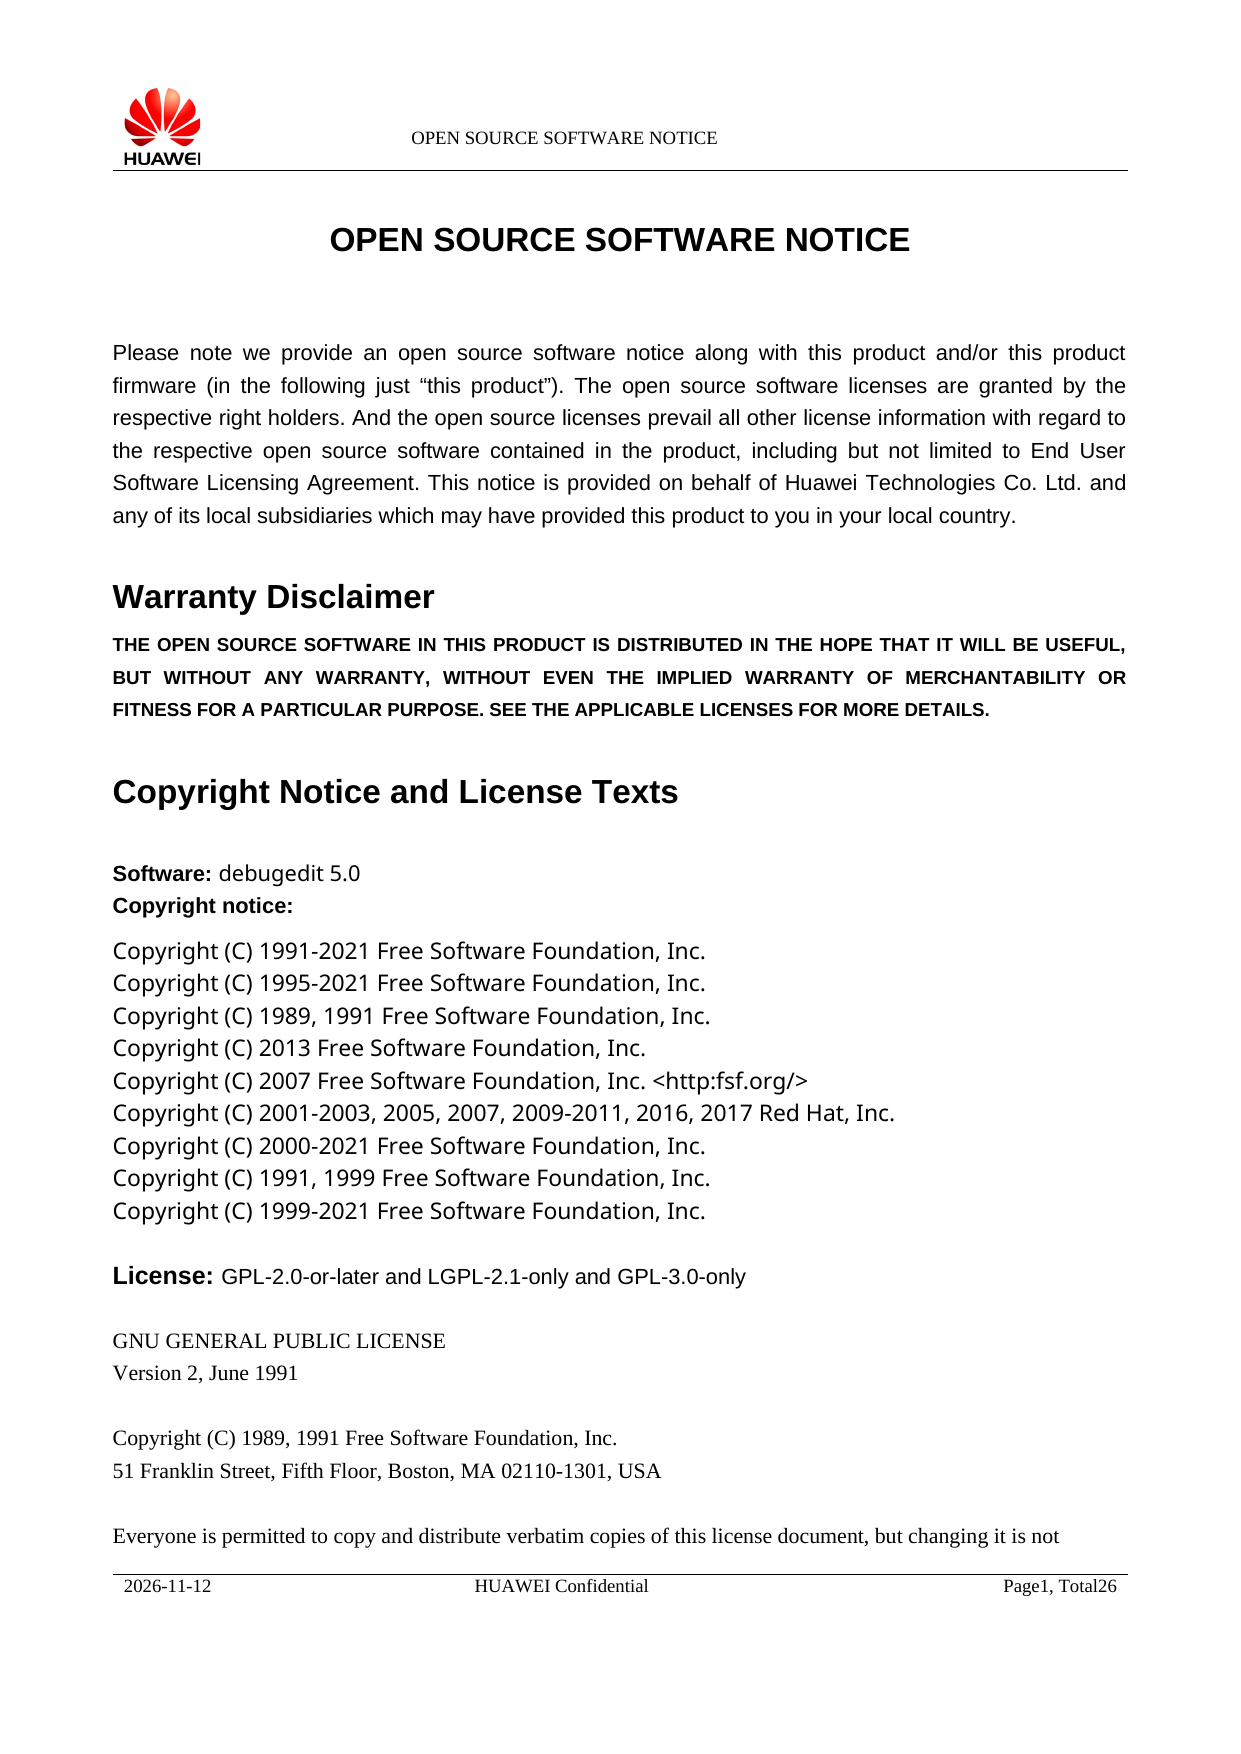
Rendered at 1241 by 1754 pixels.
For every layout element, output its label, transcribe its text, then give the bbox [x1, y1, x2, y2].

text Everyone is permitted to copy and distribute verbatim copies of this license document, but changing it is not allowed. [112, 1519, 1128, 1551]
text Warranty Disclaimer [112, 564, 1128, 629]
text Copyright (C) 1989, 1991 Free Software Foundation, Inc. [112, 1421, 1128, 1454]
picture [124, 88, 201, 165]
text Please note we provide an open source software notice along with this product and/or this product firmware (in the following just “this product”). The open source software licenses are granted by the respective right holders. And the open source licenses prevail all other license information with regard to the respective open source software contained in the product, including but not limited to End User Software Licensing Agreement. This notice is provided on behalf of Huawei Technologies Co. Ltd. and any of its local subsidiaries which may have provided this product to you in your local country. [112, 336, 1128, 531]
title Software: debugedit 5.0 [112, 856, 1128, 889]
text The open source software in this product is distributed in the hope that it will be useful, but WITHOUT ANY WARRANTY, without even the implied warranty of MERCHANTABILITY or FITNESS FOR A PARTICULAR PURPOSE. See the applicable licenses for more details. [112, 629, 1128, 726]
text GNU GENERAL PUBLIC LICENSE [112, 1291, 1128, 1356]
text License: GPL-2.0-or-later and LGPL-2.1-only and GPL-3.0-only [112, 1259, 1128, 1291]
text Copyright notice: [112, 889, 1128, 921]
text Copyright (C) 1991-2021 Free Software Foundation, Inc. Copyright (C) 1995-2021 Free Software Foundation, Inc. Copyright (C) 1989, 1991 Free Software Foundation, Inc. Copyright (C) 2013 Free Software Foundation, Inc. Copyright (C) 2007 Free Software Foundation, Inc. <http:fsf.org/> Copyright (C) 2001-2003, 2005, 2007, 2009-2011, 2016, 2017 Red Hat, Inc. Copyright (C) 2000-2021 Free Software Foundation, Inc. Copyright (C) 1991, 1999 Free Software Foundation, Inc. Copyright (C) 1999-2021 Free Software Foundation, Inc. [112, 934, 1128, 1259]
text OPEN SOURCE SOFTWARE NOTICE [112, 206, 1128, 271]
text 51 Franklin Street, Fifth Floor, Boston, MA 02110-1301, USA [112, 1454, 1128, 1486]
text Version 2, June 1991 [112, 1356, 1128, 1389]
text Copyright Notice and License Texts [112, 759, 1128, 824]
